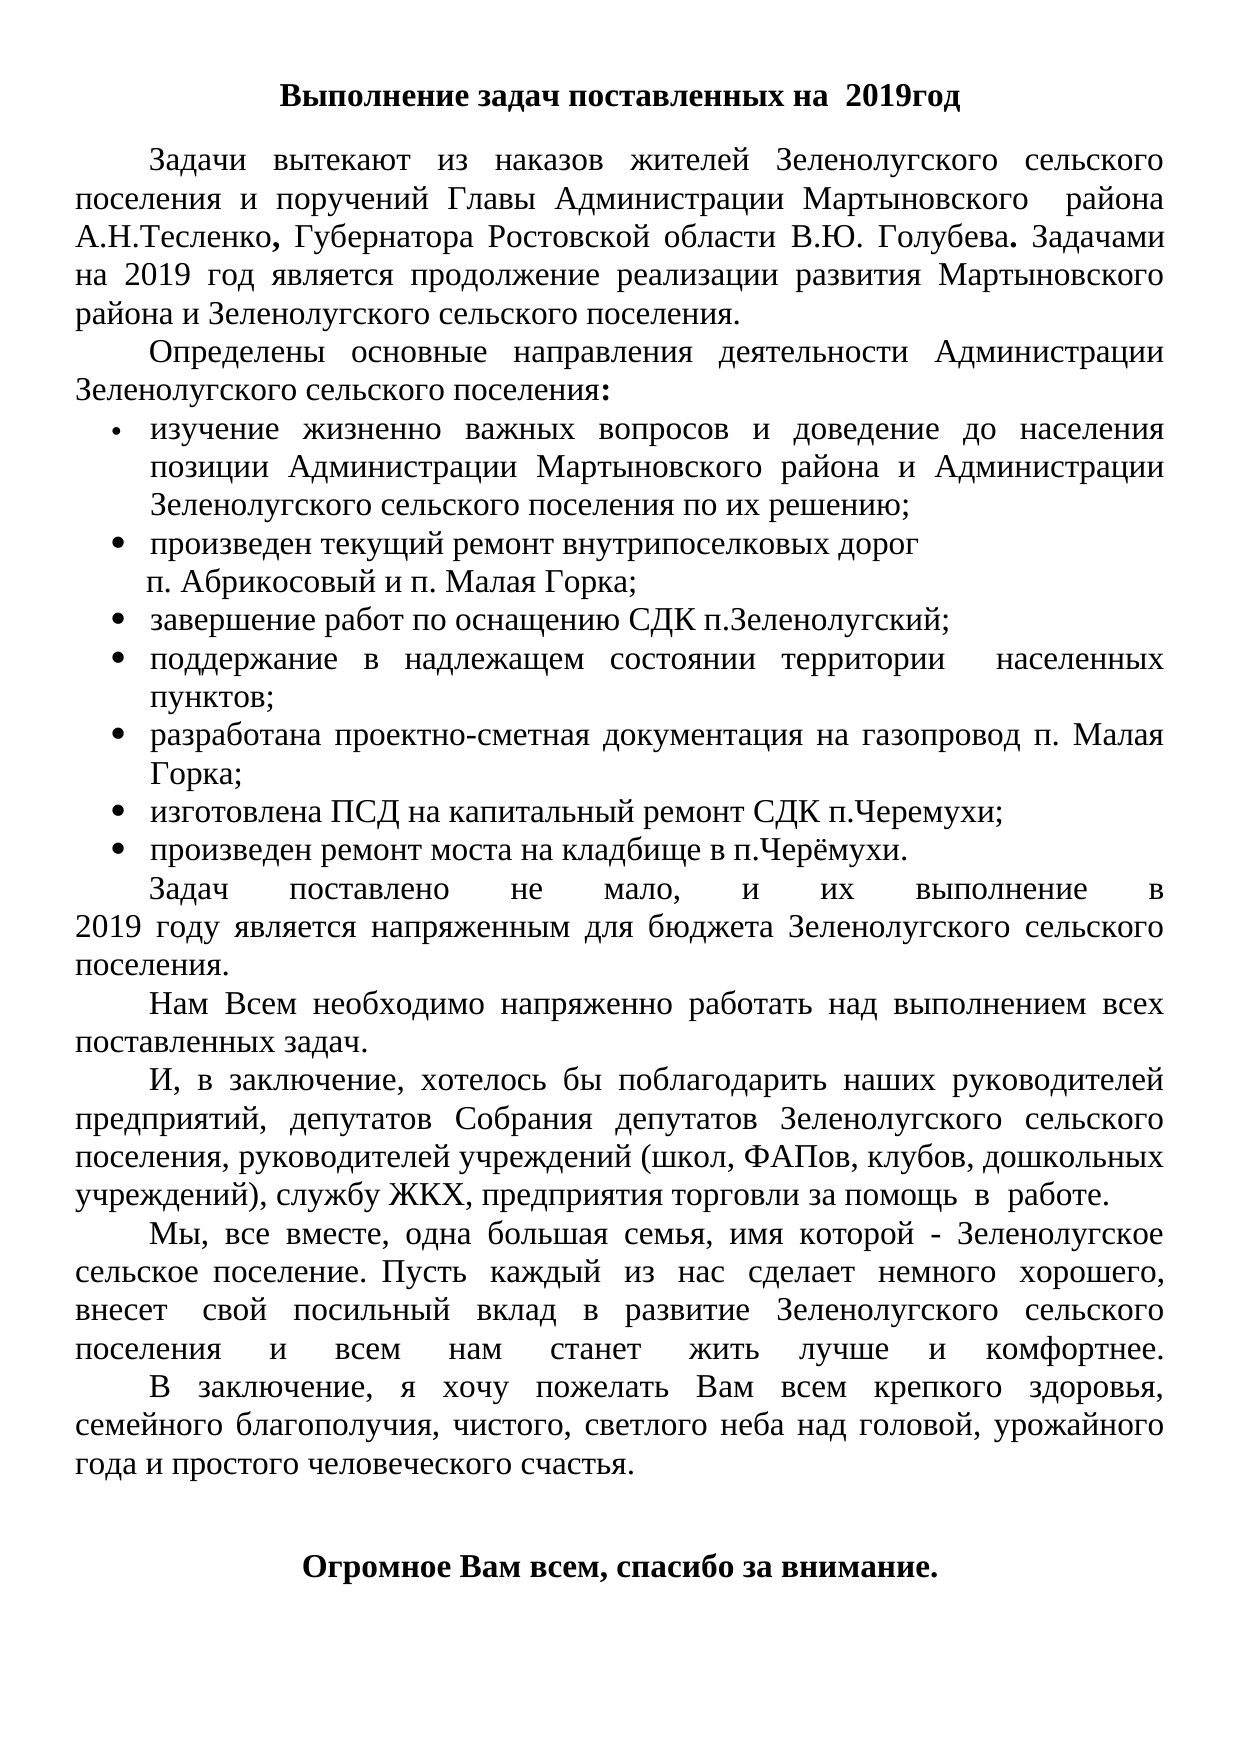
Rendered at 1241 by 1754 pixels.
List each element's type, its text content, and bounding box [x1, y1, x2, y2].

text Выполнение задач поставленных на 2019год [75, 75, 1165, 113]
text Задач поставлено не мало, и их выполнение в 2019 году является напряженным для бюджета Зеленолугского сельского поселения. [75, 868, 1165, 983]
list произведен текущий ремонт внутрипоселковых дорог [112, 523, 1165, 561]
text И, в заключение, хотелось бы поблагодарить наших руководителей предприятий, депутатов Собрания депутатов Зеленолугского сельского поселения, руководителей учреждений (школ, ФАПов, клубов, дошкольных учреждений), службу ЖКХ, предприятия торговли за помощь в работе. [75, 1060, 1165, 1213]
list изготовлена ПСД на капитальный ремонт СДК п.Черемухи; [112, 791, 1165, 830]
list изучение жизненно важных вопросов и доведение до населения позиции Администрации Мартыновского района и Администрации Зеленолугского сельского поселения по их решению; [112, 408, 1165, 523]
text Мы, все вместе, одна большая семья, имя которой - Зеленолугское сельское поселение. Пусть каждый из нас сделает немного хорошего, внесет свой посильный вклад в развитие Зеленолугского сельского поселения и всем нам станет жить лучше и комфортнее. В заключение, я хочу пожелать Вам всем крепкого здоровья, семейного благополучия, чистого, светлого неба над головой, урожайного года и простого человеческого счастья. [75, 1213, 1165, 1481]
list завершение работ по оснащению СДК п.Зеленолугский; [112, 600, 1165, 638]
list п. Абрикосовый и п. Малая Горка; [112, 561, 1165, 600]
list произведен ремонт моста на кладбище в п.Черёмухи. [112, 830, 1165, 868]
text Огромное Вам всем, спасибо за внимание. [75, 1546, 1165, 1584]
text Определены основные направления деятельности Администрации Зеленолугского сельского поселения: [75, 331, 1165, 408]
list разработана проектно-сметная документация на газопровод п. Малая Горка; [112, 715, 1165, 791]
text Задачи вытекают из наказов жителей Зеленолугского сельского поселения и поручений Главы Администрации Мартыновского района А.Н.Тесленко, Губернатора Ростовской области В.Ю. Голубева. Задачами на 2019 год является продолжение реализации развития Мартыновского района и Зеленолугского сельского поселения. [75, 140, 1165, 331]
text Нам Всем необходимо напряженно работать над выполнением всех поставленных задач. [75, 983, 1165, 1060]
list поддержание в надлежащем состоянии территории населенных пунктов; [112, 638, 1165, 715]
